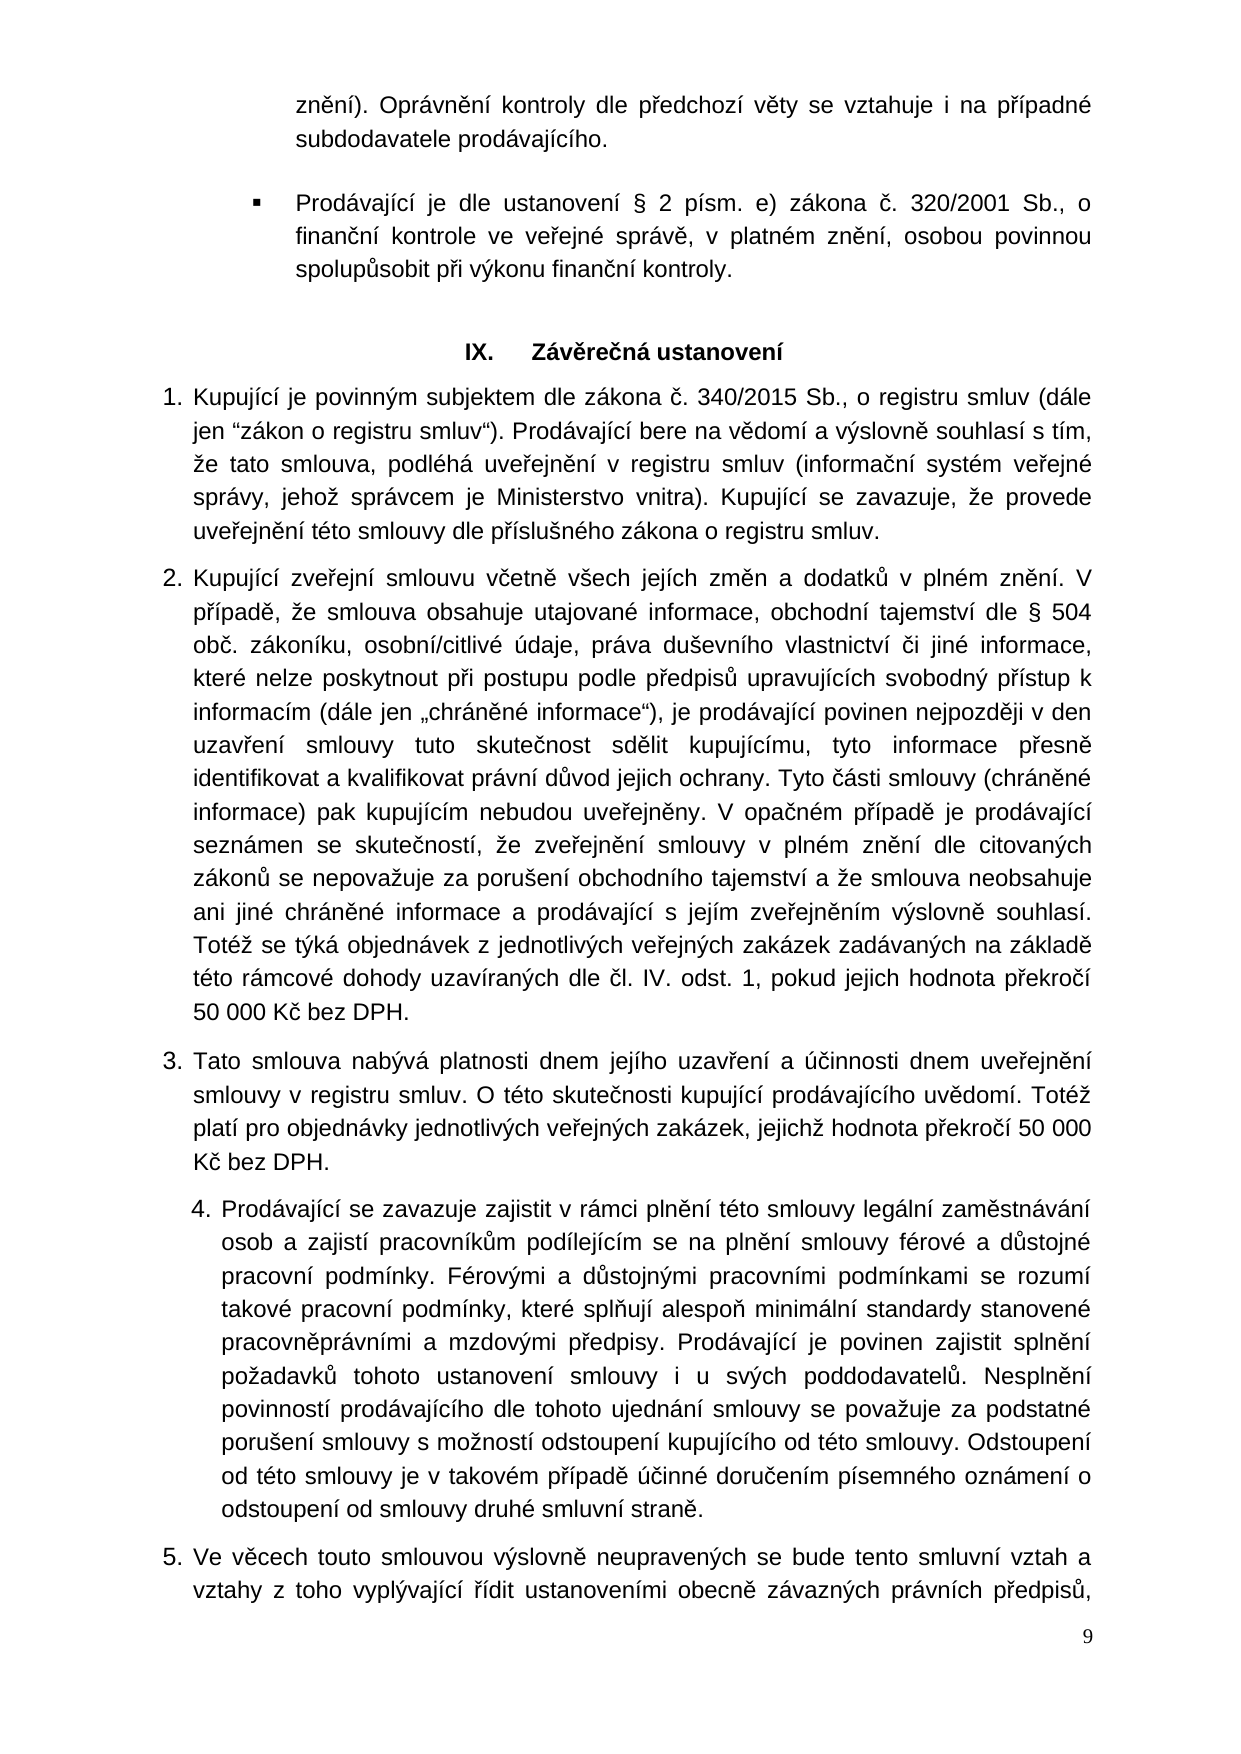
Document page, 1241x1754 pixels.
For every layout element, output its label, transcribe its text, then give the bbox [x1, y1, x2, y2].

list Závěrečná ustanovení [184, 338, 1093, 366]
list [162, 1541, 1093, 1603]
list Prodávající je dle ustanovení § 2 písm. e) zákona č. 320/2001 Sb., o finanční kontrole ve veřejné správě, v platném znění, osobou povinnou spolupůsobit při výkonu finanční kontroly. [251, 189, 1093, 283]
list Tato smlouva nabývá platnosti dnem jejího uzavření a účinnosti dnem uveřejnění smlouvy v registru smluv. O této skutečnosti kupující prodávajícího uvědomí. Totéž platí pro objednávky jednotlivých veřejných zakázek, jejichž hodnota překročí 50 000 Kč bez DPH. [162, 1046, 1093, 1175]
list Kupující je povinným subjektem dle zákona č. 340/2015 Sb., o registru smluv (dále jen “zákon o registru smluv“). Prodávající bere na vědomí a výslovně souhlasí s tím, že tato smlouva, podléhá uveřejnění v registru smluv (informační systém veřejné správy, jehož správcem je Ministerstvo vnitra). Kupující se zavazuje, že provede uveřejnění této smlouvy dle příslušného zákona o registru smluv. [162, 382, 1093, 544]
list Prodávající se zavazuje zajistit v rámci plnění této smlouvy legální zaměstnávání osob a zajistí pracovníkům podílejícím se na plnění smlouvy férové a důstojné pracovní podmínky. Férovými a důstojnými pracovními podmínkami se rozumí takové pracovní podmínky, které splňují alespoň minimální standardy stanovené pracovněprávními a mzdovými předpisy. Prodávající je povinen zajistit splnění požadavků tohoto ustanovení smlouvy i u svých poddodavatelů. Nesplnění povinností prodávajícího dle tohoto ujednání smlouvy se považuje za podstatné porušení smlouvy s možností odstoupení kupujícího od této smlouvy. Odstoupení od této smlouvy je v takovém případě účinné doručením písemného oznámení o odstoupení od smlouvy druhé smluvní straně. [191, 1194, 1092, 1523]
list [251, 91, 1093, 152]
list Kupující zveřejní smlouvu včetně všech jejích změn a dodatků v plném znění. V případě, že smlouva obsahuje utajované informace, obchodní tajemství dle § 504 obč. zákoníku, osobní/citlivé údaje, práva duševního vlastnictví či jiné informace, které nelze poskytnout při postupu podle předpisů upravujících svobodný přístup k informacím (dále jen „chráněné informace“), je prodávající povinen nejpozději v den uzavření smlouvy tuto skutečnost sdělit kupujícímu, tyto informace přesně identifikovat a kvalifikovat právní důvod jejich ochrany. Tyto části smlouvy (chráněné informace) pak kupujícím nebudou uveřejněny. V opačném případě je prodávající seznámen se skutečností, že zveřejnění smlouvy v plném znění dle citovaných zákonů se nepovažuje za porušení obchodního tajemství a že smlouva neobsahuje ani jiné chráněné informace a prodávající s jejím zveřejněním výslovně souhlasí. Totéž se týká objednávek z jednotlivých veřejných zakázek zadávaných na základě této rámcové dohody uzavíraných dle čl. IV. odst. 1, pokud jejich hodnota překročí 50 000 Kč bez DPH. [162, 563, 1093, 1025]
